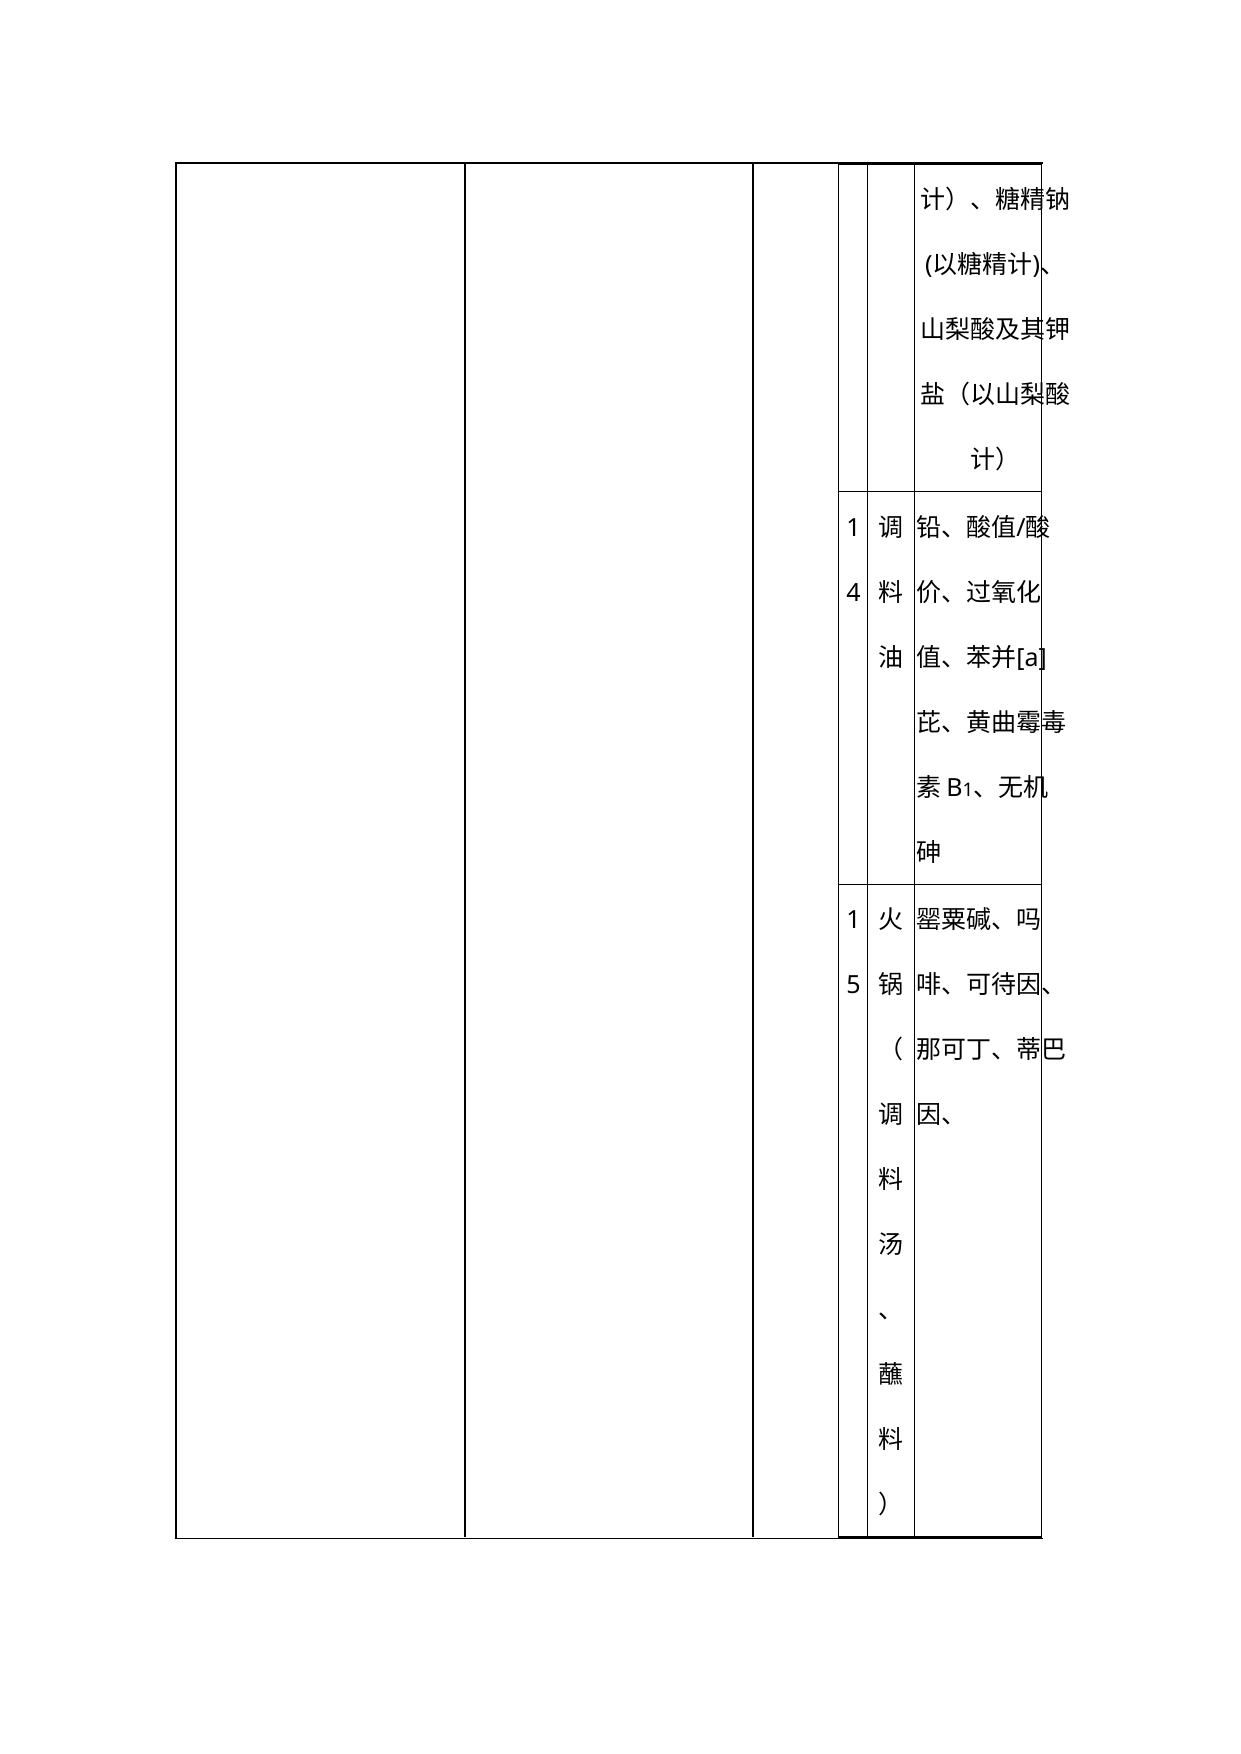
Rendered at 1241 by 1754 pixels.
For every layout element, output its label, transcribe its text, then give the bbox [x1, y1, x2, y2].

table_cell [466, 164, 752, 1537]
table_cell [915, 885, 1041, 1536]
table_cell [868, 165, 914, 491]
table_cell 2025年餐饮食品监督抽检计划 (主要酒店.餐馆.饮品店等经营单位） [839, 492, 867, 884]
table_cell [754, 164, 838, 1537]
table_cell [839, 885, 867, 1536]
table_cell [868, 885, 914, 1536]
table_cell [915, 165, 1041, 491]
table_cell 2025年餐饮食品监督抽检计划 (主要酒店.餐馆.饮品店等经营单位） [868, 492, 914, 884]
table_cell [839, 165, 867, 491]
table_cell 2025年餐饮食品监督抽检计划 (主要酒店.餐馆.饮品店等经营单位） [915, 492, 1041, 884]
table_cell 1 [177, 164, 464, 1537]
